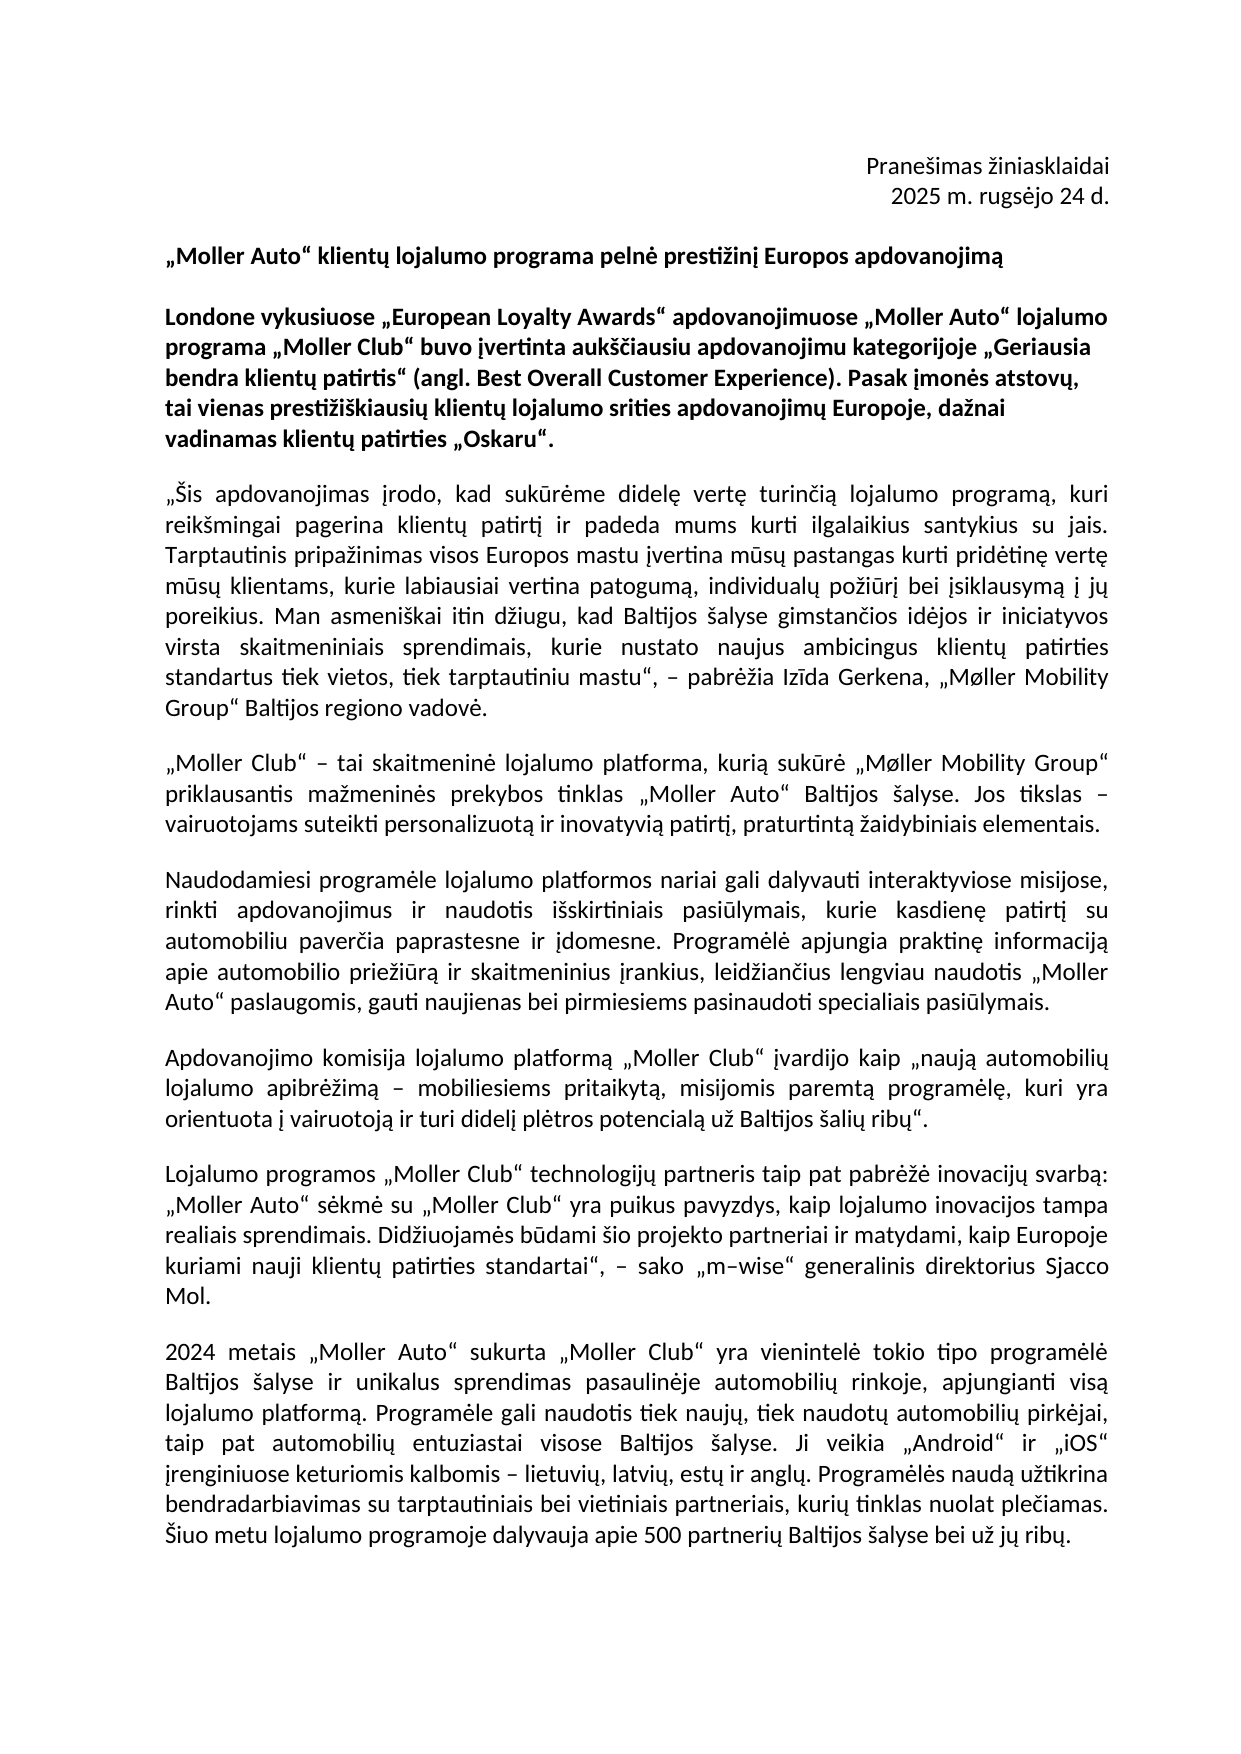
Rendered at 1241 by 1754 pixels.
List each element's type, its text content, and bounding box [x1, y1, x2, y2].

text „Šis apdovanojimas įrodo, kad sukūrėme didelę vertę turinčią lojalumo programą, kuri reikšmingai pagerina klientų patirtį ir padeda mums kurti ilgalaikius santykius su jais. Tarptautinis pripažinimas visos Europos mastu įvertina mūsų pastangas kurti pridėtinę vertę mūsų klientams, kurie labiausiai vertina patogumą, individualų požiūrį bei įsiklausymą į jų poreikius. Man asmeniškai itin džiugu, kad Baltijos šalyse gimstančios idėjos ir iniciatyvos virsta skaitmeniniais sprendimais, kurie nustato naujus ambicingus klientų patirties standartus tiek vietos, tiek tarptautiniu mastu“, – pabrėžia Izīda Gerkena, „Møller Mobility Group“ Baltijos regiono vadovė. [165, 478, 1110, 723]
text Naudodamiesi programėle lojalumo platformos nariai gali dalyvauti interaktyviose misijose, rinkti apdovanojimus ir naudotis išskirtiniais pasiūlymais, kurie kasdienę patirtį su automobiliu paverčia paprastesne ir įdomesne. Programėlė apjungia praktinę informaciją apie automobilio priežiūrą ir skaitmeninius įrankius, leidžiančius lengviau naudotis „Moller Auto“ paslaugomis, gauti naujienas bei pirmiesiems pasinaudoti specialiais pasiūlymais. [165, 864, 1110, 1017]
text Londone vykusiuose „European Loyalty Awards“ apdovanojimuose „Moller Auto“ lojalumo programa „Moller Club“ buvo įvertinta aukščiausiu apdovanojimu kategorijoje „Geriausia bendra klientų patirtis“ (angl. Best Overall Customer Experience). Pasak įmonės atstovų, tai vienas prestižiškiausių klientų lojalumo srities apdovanojimų Europoje, dažnai vadinamas klientų patirties „Oskaru“. [165, 301, 1110, 453]
text Apdovanojimo komisija lojalumo platformą „Moller Club“ įvardijo kaip „naują automobilių lojalumo apibrėžimą – mobiliesiems pritaikytą, misijomis paremtą programėlę, kuri yra orientuota į vairuotoją ir turi didelį plėtros potencialą už Baltijos šalių ribų“. [165, 1042, 1110, 1133]
text Lojalumo programos „Moller Club“ technologijų partneris taip pat pabrėžė inovacijų svarbą: „Moller Auto“ sėkmė su „Moller Club“ yra puikus pavyzdys, kaip lojalumo inovacijos tampa realiais sprendimais. Didžiuojamės būdami šio projekto partneriai ir matydami, kaip Europoje kuriami nauji klientų patirties standartai“, – sako „m–wise“ generalinis direktorius Sjacco Mol. [165, 1158, 1110, 1311]
text 2024 metais „Moller Auto“ sukurta „Moller Club“ yra vienintelė tokio tipo programėlė Baltijos šalyse ir unikalus sprendimas pasaulinėje automobilių rinkoje, apjungianti visą lojalumo platformą. Programėle gali naudotis tiek naujų, tiek naudotų automobilių pirkėjai, taip pat automobilių entuziastai visose Baltijos šalyse. Ji veikia „Android“ ir „iOS“ įrenginiuose keturiomis kalbomis – lietuvių, latvių, estų ir anglų. Programėlės naudą užtikrina bendradarbiavimas su tarptautiniais bei vietiniais partneriais, kurių tinklas nuolat plečiamas. Šiuo metu lojalumo programoje dalyvauja apie 500 partnerių Baltijos šalyse bei už jų ribų. [165, 1336, 1110, 1549]
text „Moller Auto“ klientų lojalumo programa pelnė prestižinį Europos apdovanojimą [165, 240, 1110, 270]
text Pranešimas žiniasklaidai 2025 m. rugsėjo 24 d. [165, 150, 1110, 211]
text „Moller Club“ – tai skaitmeninė lojalumo platforma, kurią sukūrė „Møller Mobility Group“ priklausantis mažmeninės prekybos tinklas „Moller Auto“ Baltijos šalyse. Jos tikslas – vairuotojams suteikti personalizuotą ir inovatyvią patirtį, praturtintą žaidybiniais elementais. [165, 748, 1110, 839]
